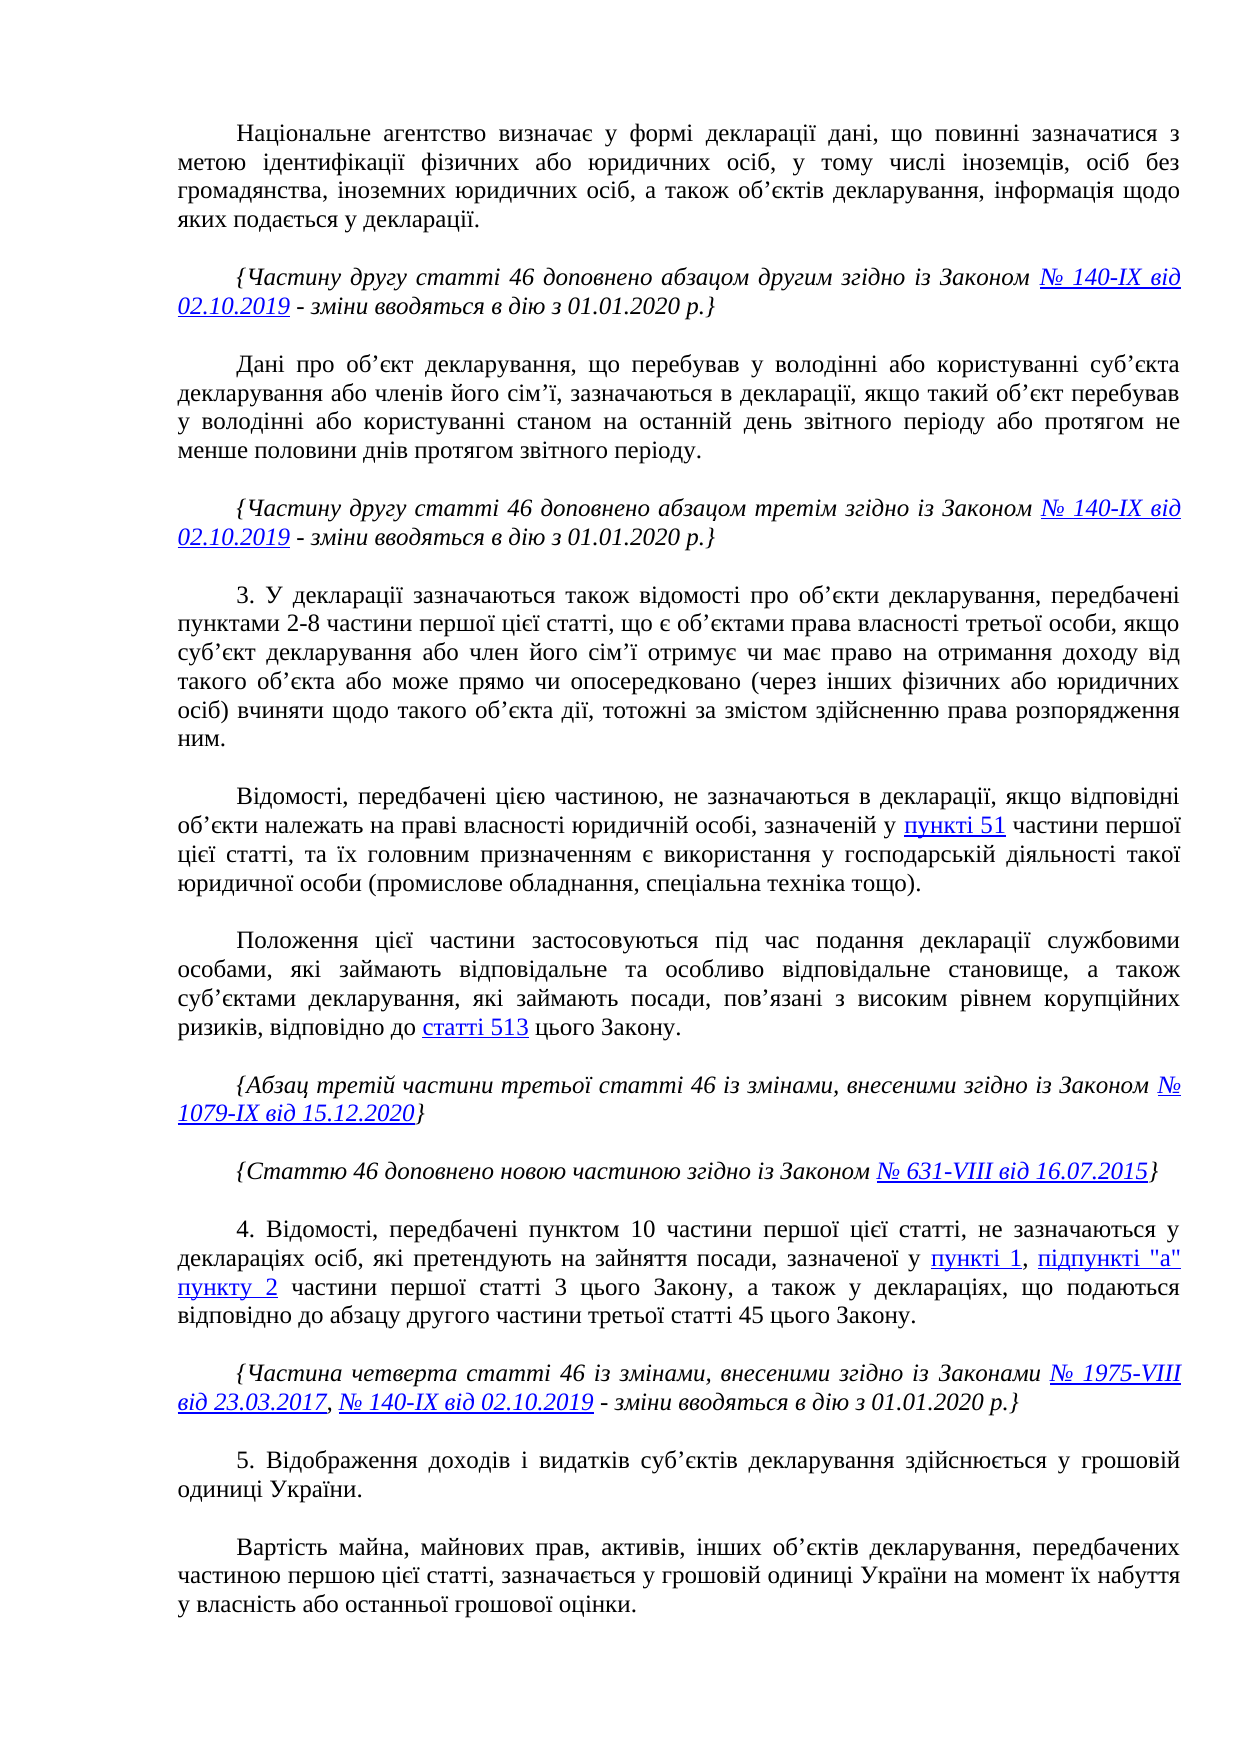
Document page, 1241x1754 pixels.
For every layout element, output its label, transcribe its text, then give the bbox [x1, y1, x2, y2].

text {Частину другу статті 46 доповнено абзацом третім згідно із Законом № 140-IX від 02.10.2019 - зміни вводяться в дію з 01.01.2020 р.} [177, 493, 1181, 551]
text 3. У декларації зазначаються також відомості про об’єкти декларування, передбачені пунктами 2-8 частини першої цієї статті, що є об’єктами права власності третьої особи, якщо суб’єкт декларування або член його сім’ї отримує чи має право на отримання доходу від такого об’єкта або може прямо чи опосередковано (через інших фізичних або юридичних осіб) вчиняти щодо такого об’єкта дії, тотожні за змістом здійсненню права розпорядження ним. [177, 580, 1181, 752]
text {Частина четверта статті 46 із змінами, внесеними згідно із Законами № 1975-VIII від 23.03.2017, № 140-IX від 02.10.2019 - зміни вводяться в дію з 01.01.2020 р.} [177, 1358, 1181, 1416]
text 5. Відображення доходів і видатків суб’єктів декларування здійснюється у грошовій одиниці України. [177, 1445, 1181, 1503]
text Вартість майна, майнових прав, активів, інших об’єктів декларування, передбачених частиною першою цієї статті, зазначається у грошовій одиниці України на момент їх набуття у власність або останньої грошової оцінки. [177, 1532, 1181, 1618]
text Положення цієї частини застосовуються під час подання декларації службовими особами, які займають відповідальне та особливо відповідальне становище, а також суб’єктами декларування, які займають посади, пов’язані з високим рівнем корупційних ризиків, відповідно до статті 51-3 цього Закону. [177, 926, 1181, 1041]
text {Частину другу статті 46 доповнено абзацом другим згідно із Законом № 140-IX від 02.10.2019 - зміни вводяться в дію з 01.01.2020 р.} [177, 262, 1181, 320]
text Дані про об’єкт декларування, що перебував у володінні або користуванні суб’єкта декларування або членів його сім’ї, зазначаються в декларації, якщо такий об’єкт перебував у володінні або користуванні станом на останній день звітного періоду або протягом не менше половини днів протягом звітного періоду. [177, 349, 1181, 464]
text Відомості, передбачені цією частиною, не зазначаються в декларації, якщо відповідні об’єкти належать на праві власності юридичній особі, зазначеній у пункті 5-1 частини першої цієї статті, та їх головним призначенням є використання у господарській діяльності такої юридичної особи (промислове обладнання, спеціальна техніка тощо). [177, 781, 1181, 896]
text {Абзац третій частини третьої статті 46 із змінами, внесеними згідно із Законом № 1079-IX від 15.12.2020} [177, 1070, 1181, 1127]
text {Статтю 46 доповнено новою частиною згідно із Законом № 631-VIII від 16.07.2015} [177, 1156, 1181, 1185]
text Національне агентство визначає у формі декларації дані, що повинні зазначатися з метою ідентифікації фізичних або юридичних осіб, у тому числі іноземців, осіб без громадянства, іноземних юридичних осіб, а також об’єктів декларування, інформація щодо яких подається у декларації. [177, 118, 1181, 233]
text 4. Відомості, передбачені пунктом 10 частини першої цієї статті, не зазначаються у деклараціях осіб, які претендують на зайняття посади, зазначеної у пункті 1, підпункті "а" пункту 2 частини першої статті 3 цього Закону, а також у деклараціях, що подаються відповідно до абзацу другого частини третьої статті 45 цього Закону. [177, 1214, 1181, 1329]
